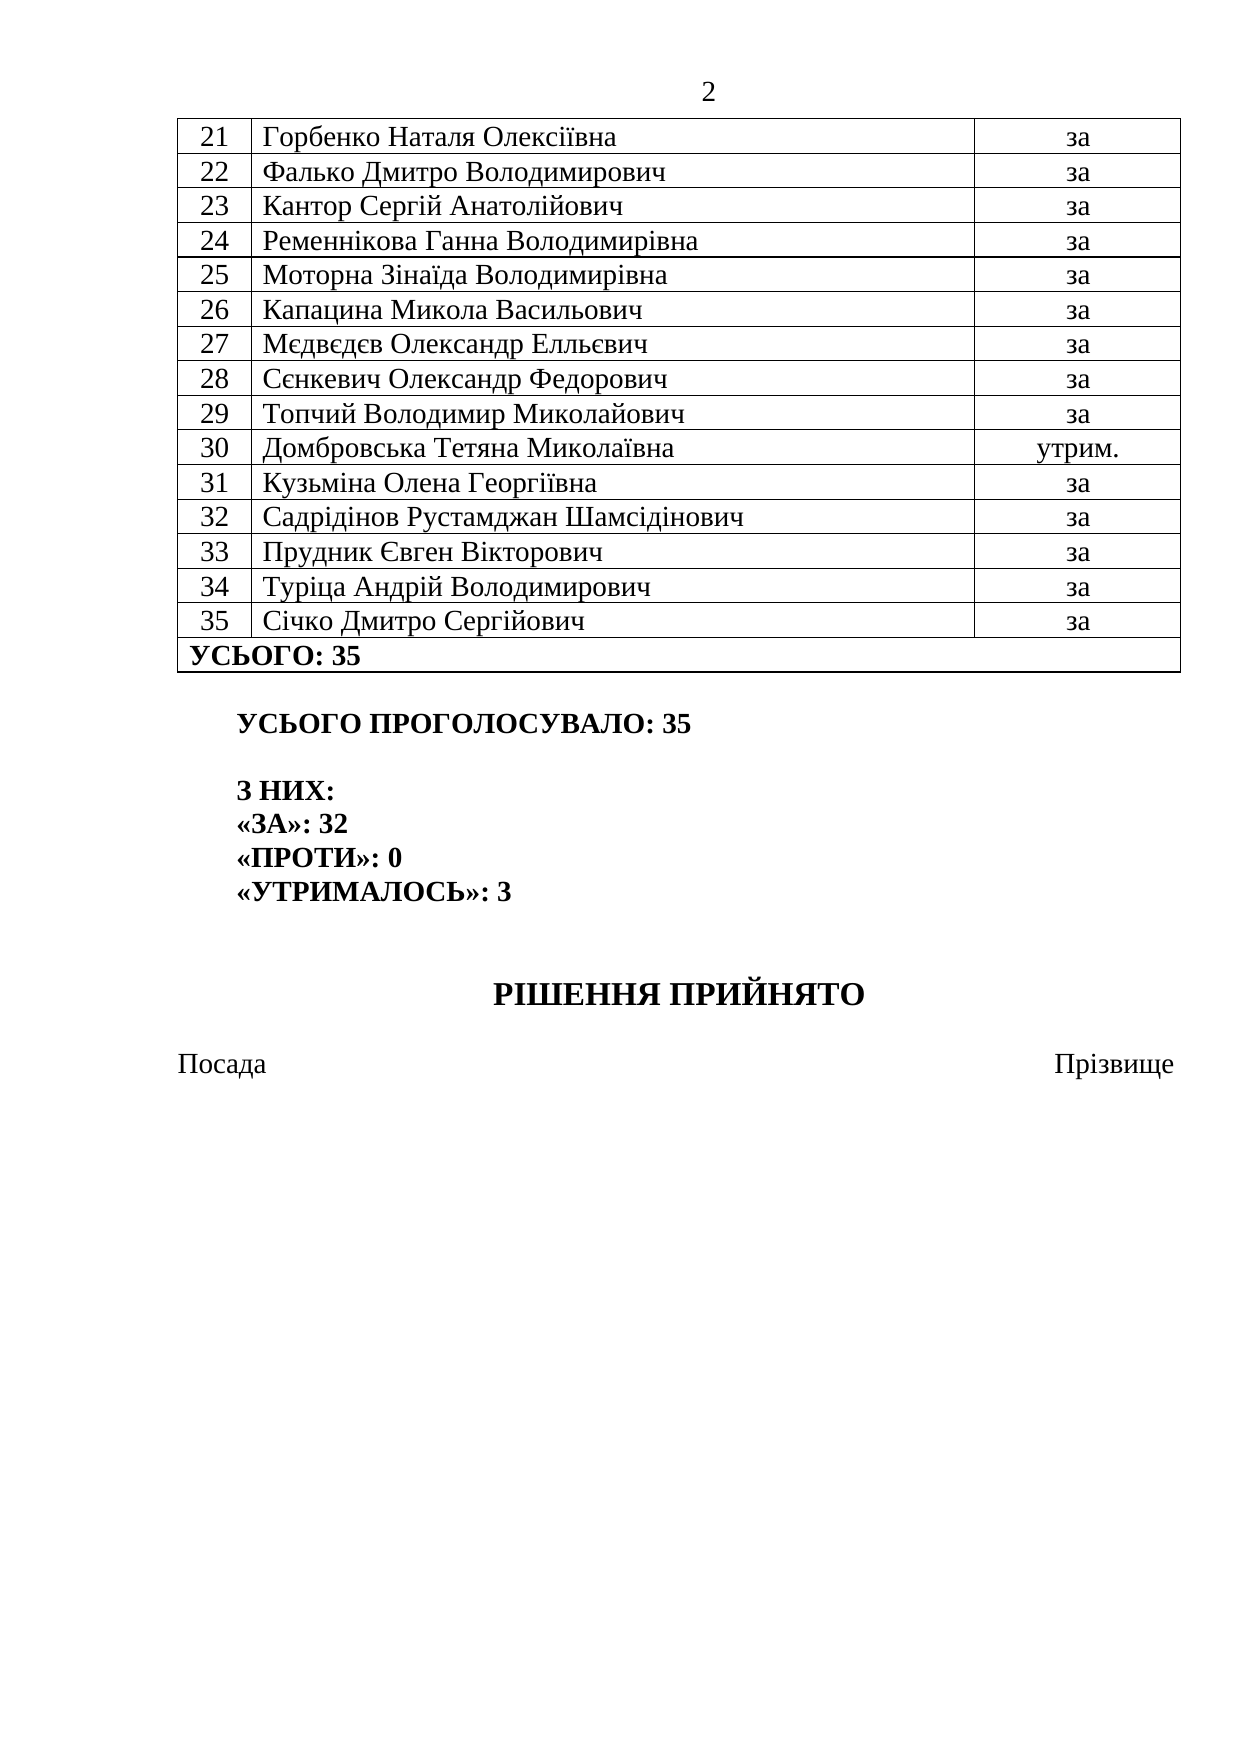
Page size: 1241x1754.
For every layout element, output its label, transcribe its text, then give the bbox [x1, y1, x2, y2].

table_cell 28 [178, 361, 251, 395]
text «ЗА»: 32 [177, 807, 1181, 840]
table_cell 33 [178, 534, 251, 568]
table_cell за [975, 258, 1180, 291]
table_cell Моторна Зінаїда Володимирівна [252, 258, 974, 291]
table_cell Топчий Володимир Миколайович [252, 396, 974, 429]
table_cell 26 [178, 292, 251, 326]
table_cell 34 [178, 569, 251, 602]
table_cell за [975, 223, 1180, 256]
table_cell за [975, 603, 1180, 637]
text Посада Прізвище [177, 1046, 1181, 1080]
table_cell за [975, 569, 1180, 602]
table_cell Кантор Сергій Анатолійович [252, 188, 974, 222]
table_cell Ременнікова Ганна Володимирівна [252, 223, 974, 256]
table_cell Туріца Андрій Володимирович [252, 569, 974, 602]
table_cell Кузьміна Олена Георгіївна [252, 465, 974, 498]
table_cell за [975, 327, 1180, 360]
table_cell 35 [178, 603, 251, 637]
table_cell 31 [178, 465, 251, 498]
table_cell Сєнкевич Олександр Федорович [252, 361, 974, 395]
table_cell 32 [178, 500, 251, 533]
table_cell за [975, 292, 1180, 326]
table_cell за [975, 154, 1180, 187]
table_cell 29 [178, 396, 251, 429]
table_cell Садрідінов Рустамджан Шамсідінович [252, 500, 974, 533]
text УСЬОГО ПРОГОЛОСУВАЛО: 35 [177, 706, 1181, 739]
table_cell за [975, 188, 1180, 222]
text РІШЕННЯ ПРИЙНЯТО [177, 974, 1181, 1013]
table_cell 27 [178, 327, 251, 360]
table_cell Січко Дмитро Сергійович [252, 603, 974, 637]
table_cell за [975, 534, 1180, 568]
table_cell за [975, 396, 1180, 429]
text З НИХ: [177, 773, 1181, 807]
table_cell 24 [178, 223, 251, 256]
table_cell Прудник Євген Вікторович [252, 534, 974, 568]
table_cell за [975, 119, 1180, 153]
table_cell 25 [178, 258, 251, 291]
table_cell утрим. [975, 430, 1180, 464]
table_cell 23 [178, 188, 251, 222]
table_cell за [975, 361, 1180, 395]
table_cell Фалько Дмитро Володимирович [252, 154, 974, 187]
table_cell Мєдвєдєв Олександр Елльєвич [252, 327, 974, 360]
table_cell УСЬОГО: 35 [178, 638, 1180, 671]
table_cell 30 [178, 430, 251, 464]
table_cell 22 [178, 154, 251, 187]
table_cell Капацина Микола Васильович [252, 292, 974, 326]
table_cell 21 [178, 119, 251, 153]
table_cell за [975, 500, 1180, 533]
table_cell Домбровська Тетяна Миколаївна [252, 430, 974, 464]
text «УТРИМАЛОСЬ»: 3 [177, 874, 1181, 907]
text «ПРОТИ»: 0 [177, 840, 1181, 874]
table_cell Горбенко Наталя Олексіївна [252, 119, 974, 153]
table_cell за [975, 465, 1180, 498]
